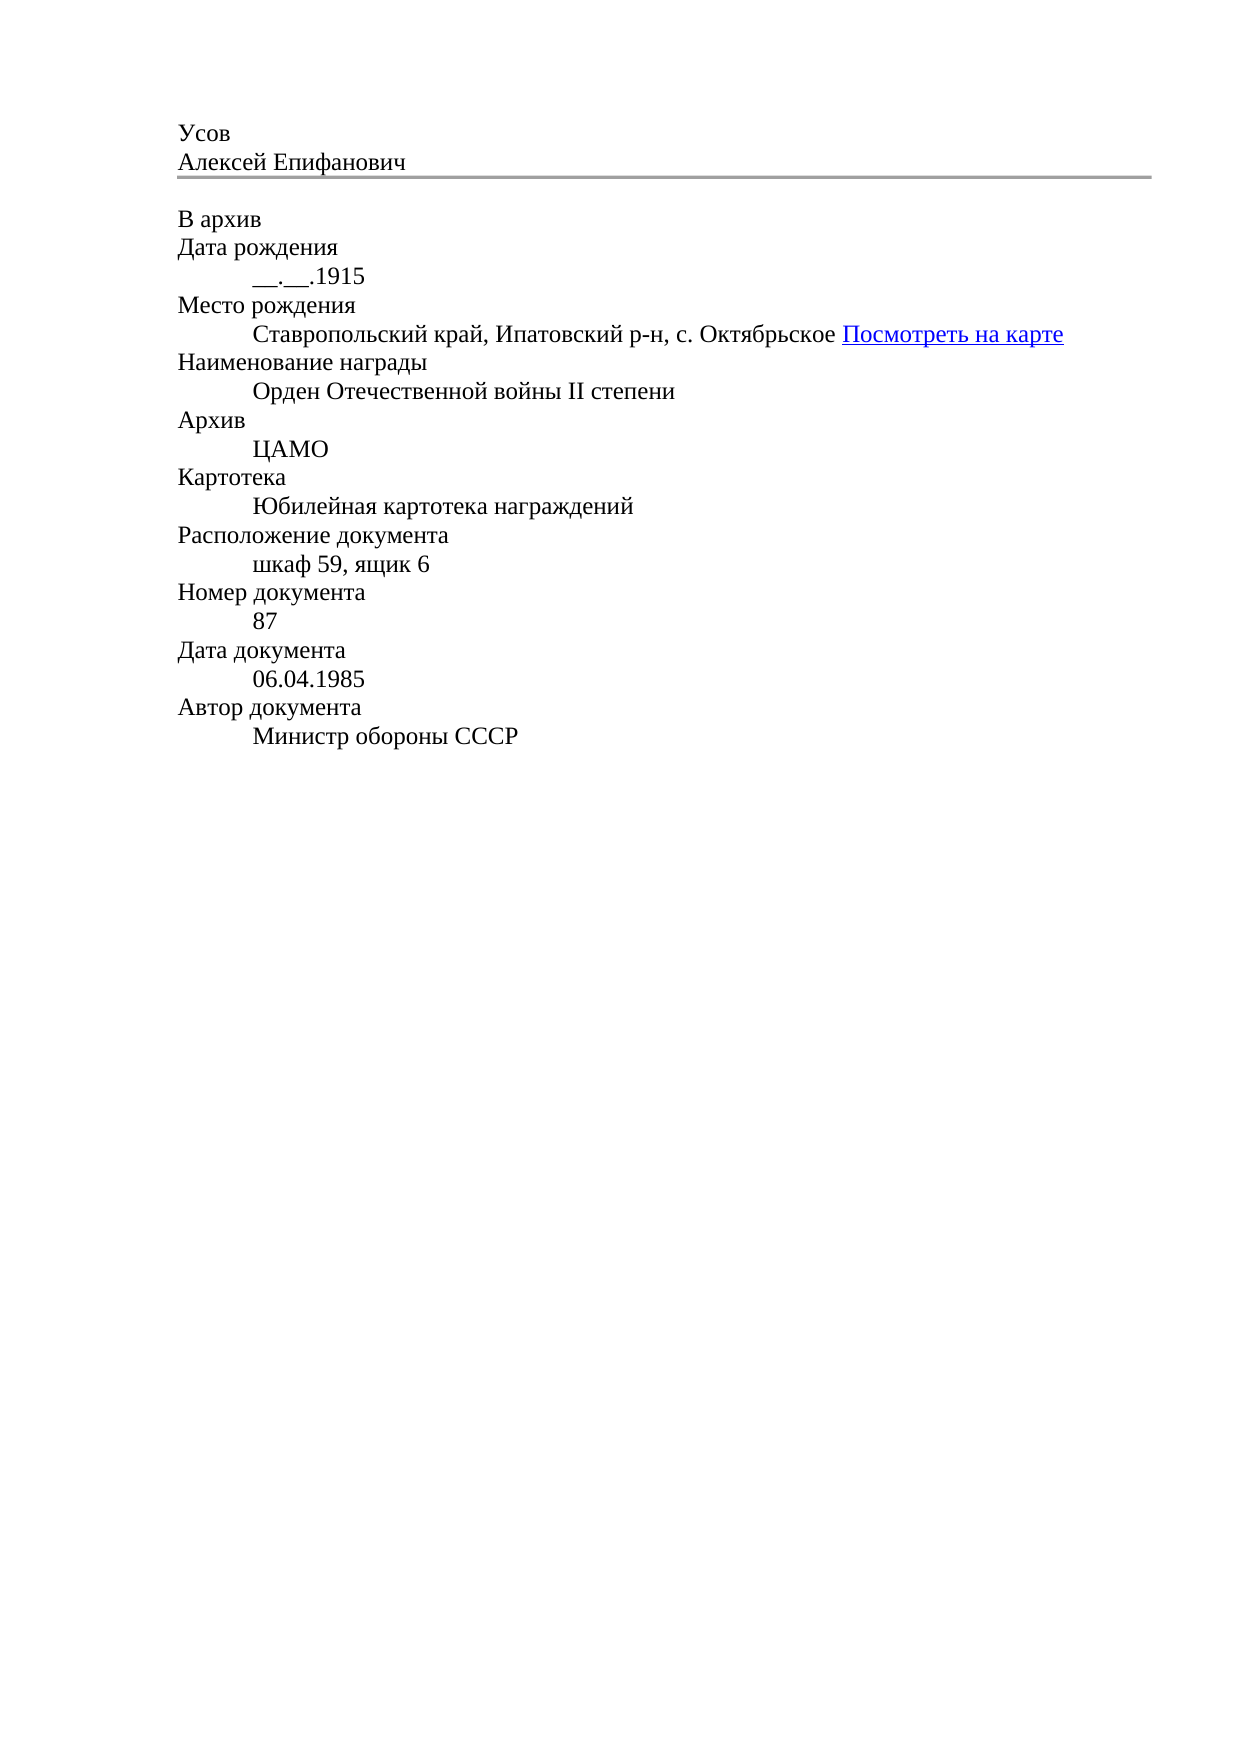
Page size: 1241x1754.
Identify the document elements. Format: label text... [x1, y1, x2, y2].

text шкаф 59, ящик 6 [252, 549, 1152, 577]
text Усов [177, 118, 1152, 147]
text Дата документа [177, 635, 1152, 664]
text __.__.1915 [252, 261, 1152, 290]
text Юбилейная картотека награждений [252, 491, 1152, 520]
text Картотека [177, 462, 1152, 491]
text 06.04.1985 [252, 664, 1152, 692]
text 87 [252, 606, 1152, 635]
text Ставропольский край, Ипатовский р-н, с. Октябрьское Посмотреть на карте [252, 319, 1152, 347]
text Архив [177, 405, 1152, 434]
text Дата рождения [177, 232, 1152, 261]
text Алексей Епифанович [177, 147, 1152, 175]
text Орден Отечественной войны II степени [252, 376, 1152, 405]
text В архив [177, 204, 1152, 232]
text Номер документа [177, 577, 1152, 606]
text ЦАМО [252, 434, 1152, 462]
text Расположение документа [177, 520, 1152, 549]
text Министр обороны СССР [252, 721, 1152, 750]
text Автор документа [177, 692, 1152, 721]
text Наименование награды [177, 347, 1152, 376]
text Место рождения [177, 290, 1152, 319]
